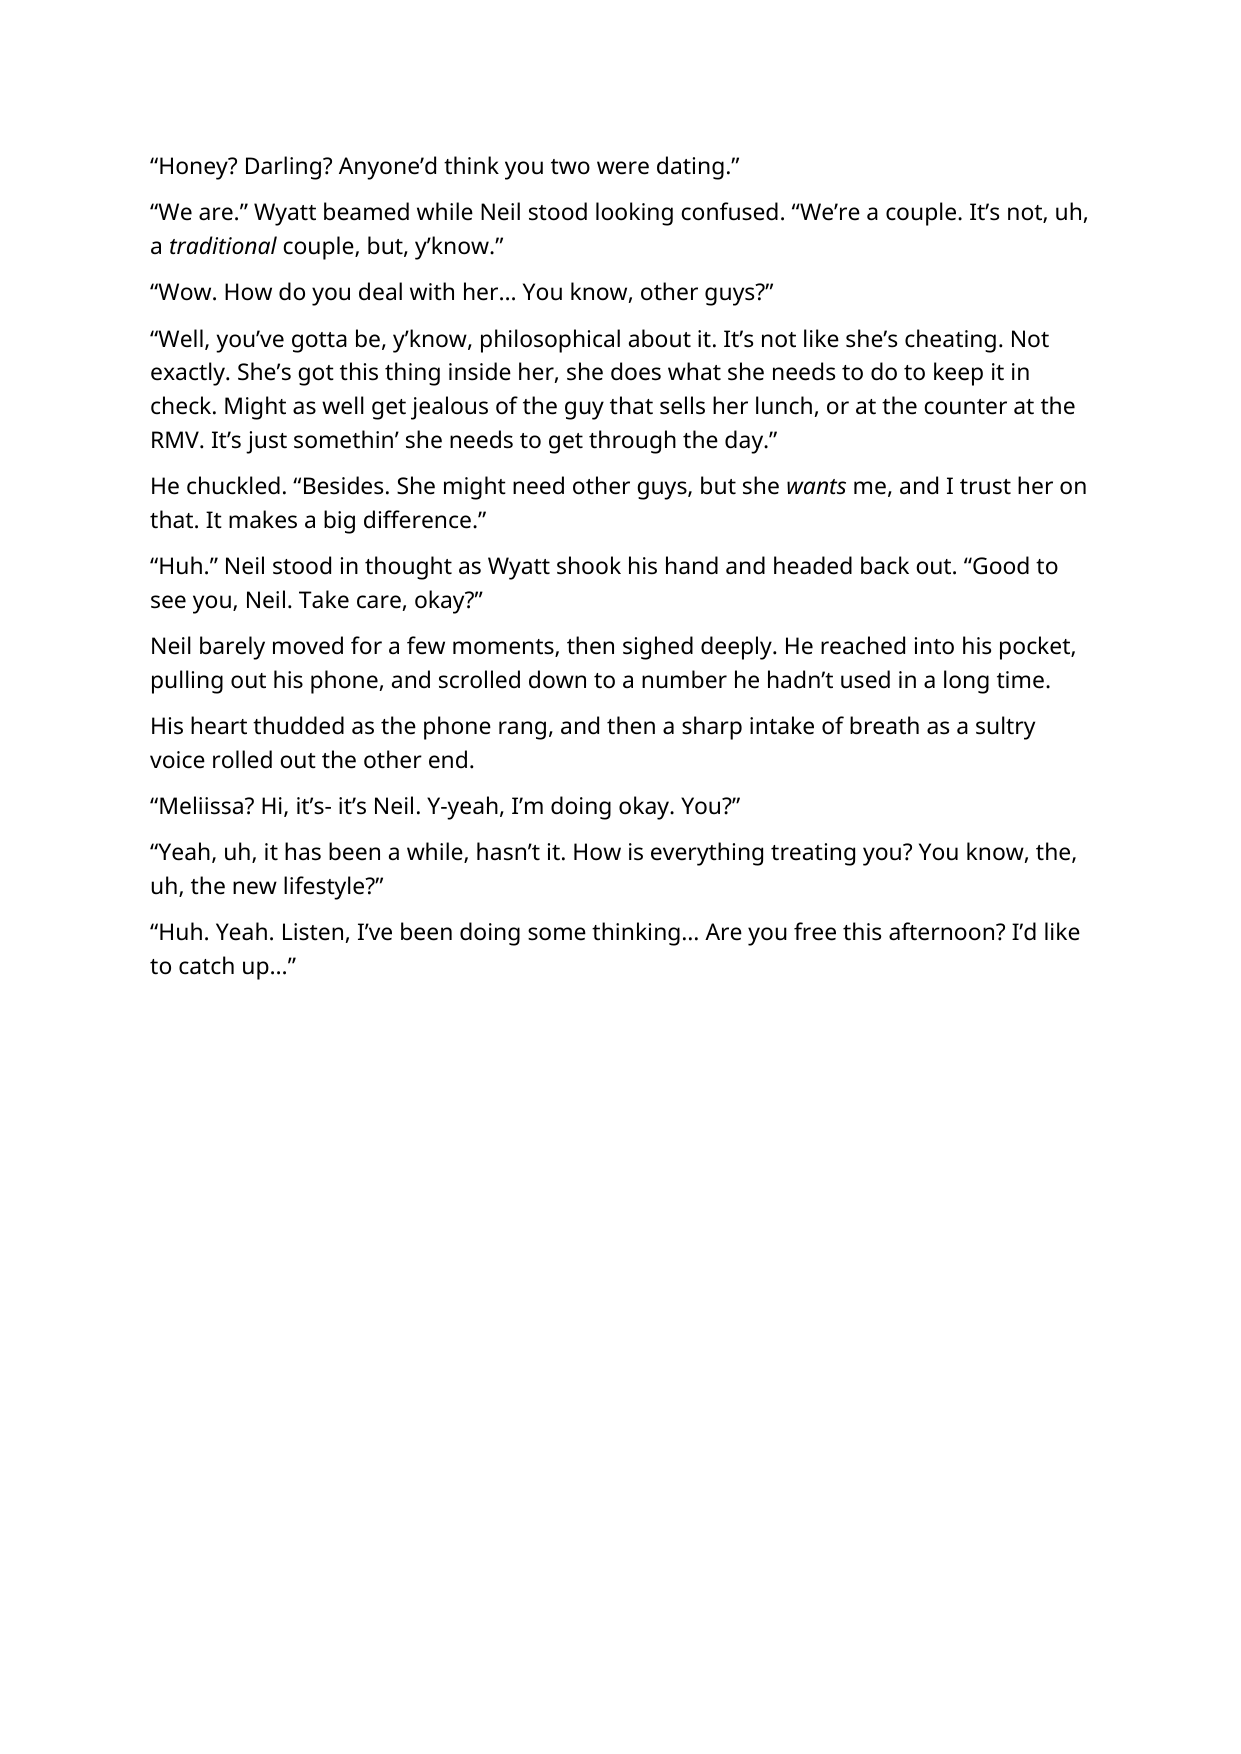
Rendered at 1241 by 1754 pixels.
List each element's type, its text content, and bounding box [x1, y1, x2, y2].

text “Huh.” Neil stood in thought as Wyatt shook his hand and headed back out. “Good to see you, Neil. Take care, okay?” [150, 550, 1090, 615]
text He chuckled. “Besides. She might need other guys, but she wants me, and I trust her on that. It makes a big difference.” [150, 470, 1090, 535]
text “Meliissa? Hi, it’s- it’s Neil. Y-yeah, I’m doing okay. You?” [150, 790, 1090, 821]
text Neil barely moved for a few moments, then sighed deeply. He reached into his pocket, pulling out his phone, and scrolled down to a number he hadn’t used in a long time. [150, 630, 1090, 695]
text “Wow. How do you deal with her… You know, other guys?” [150, 276, 1090, 307]
text “Honey? Darling? Anyone’d think you two were dating.” [150, 150, 1090, 181]
text “Well, you’ve gotta be, y’know, philosophical about it. It’s not like she’s cheating. Not exactly. She’s got this thing inside her, she does what she needs to do to keep it in check. Might as well get jealous of the guy that sells her lunch, or at the counter at the RMV. It’s just somethin’ she needs to get through the day.” [150, 322, 1090, 455]
text His heart thudded as the phone rang, and then a sharp intake of breath as a sultry voice rolled out the other end. [150, 710, 1090, 775]
text “Huh. Yeah. Listen, I’ve been doing some thinking… Are you free this afternoon? I’d like to catch up…” [150, 916, 1090, 981]
text “Yeah, uh, it has been a while, hasn’t it. How is everything treating you? You know, the, uh, the new lifestyle?” [150, 836, 1090, 901]
text “We are.” Wyatt beamed while Neil stood looking confused. “We’re a couple. It’s not, uh, a traditional couple, but, y’know.” [150, 196, 1090, 261]
